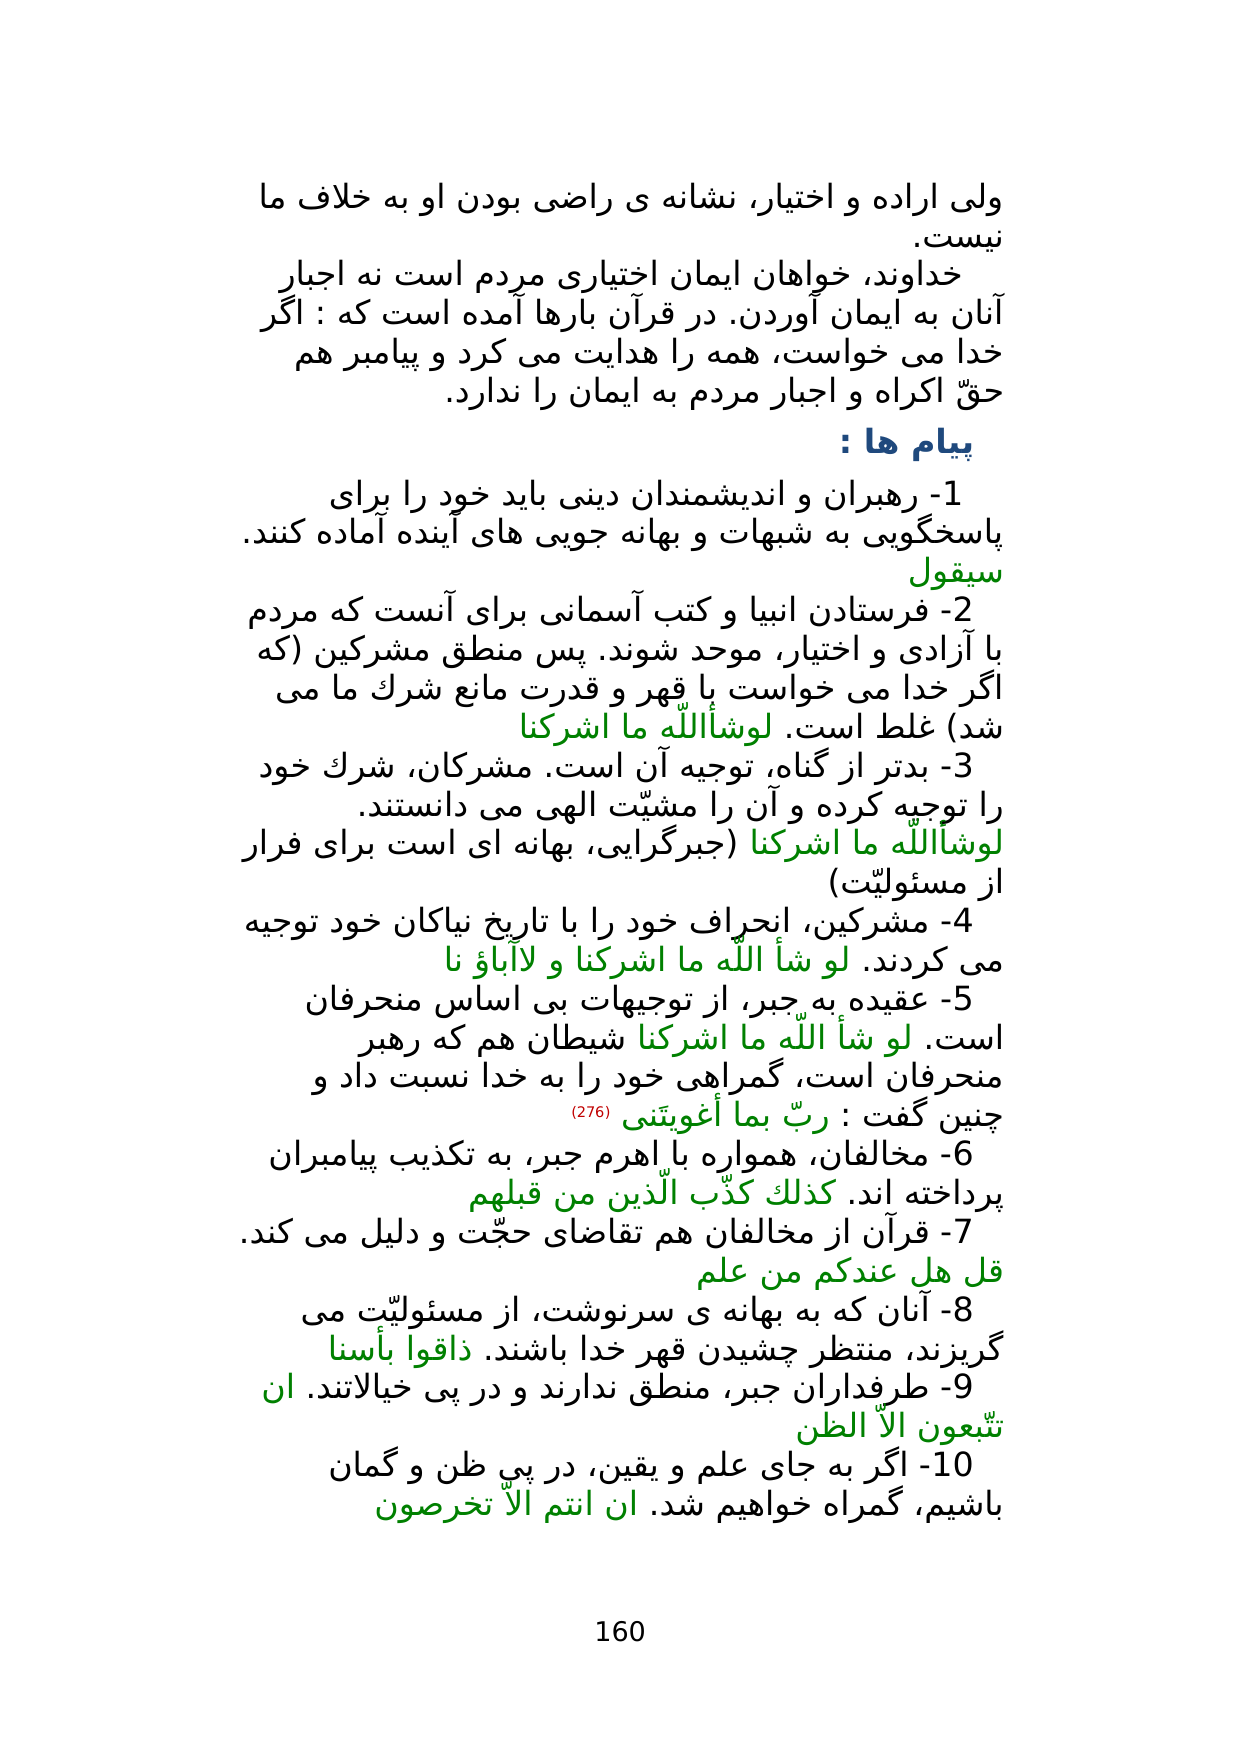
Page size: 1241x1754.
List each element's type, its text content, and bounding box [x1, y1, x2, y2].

text 4- مشركين، انحراف خود را با تاريخ نياكان خود توجيه مى كردند. لو شأ اللّه ما اشركنا و لاآباؤ نا [236, 902, 1004, 979]
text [236, 177, 1004, 255]
text 6- مخالفان، همواره با اهرم جبر، به تكذيب پيامبران پرداخته اند. كذلك كذّب الّذين من قبلهم [236, 1135, 1004, 1212]
text 3- بدتر از گناه، توجيه آن است. مشركان، شرك خود را توجيه كرده و آن را مشيّت الهى مى دانستند. لوشأاللّه ما اشركنا (جبرگرايى، بهانه اى است براى فرار از مسئوليّت) [236, 746, 1004, 902]
text 9- طرفداران جبر، منطق ندارند و در پى خيالاتند. ان تتّبعون الاّ الظن [236, 1368, 1004, 1446]
subtitle پيام ها : [236, 423, 1004, 462]
text 10- اگر به جاى علم و يقين، در پى ظن و گمان باشيم، گمراه خواهيم شد. ان انتم الاّ تخرصون [236, 1446, 1004, 1523]
text 2- فرستادن انبيا و كتب آسمانى براى آنست كه مردم با آزادى و اختيار، موحد شوند. پس منطق مشركين (كه اگر خدا مى خواست با قهر و قدرت مانع شرك ما مى شد) غلط است. لوشأاللّه ما اشركنا [236, 591, 1004, 746]
text خداوند، خواهان ايمان اختيارى مردم است نه اجبار آنان به ايمان آوردن. در قرآن بارها آمده است كه : اگر خدا مى خواست، همه را هدايت مى كرد و پيامبر هم حقّ اكراه و اجبار مردم به ايمان را ندارد. [236, 255, 1004, 410]
text 5- عقيده به جبر، از توجيهات بى اساس منحرفان است. لو شأ اللّه ما اشركنا شيطان هم كه رهبر منحرفان است، گمراهى خود را به خدا نسبت داد و چنين گفت : ربّ بما أغويتَنى (276) [236, 979, 1004, 1135]
text 1- رهبران و انديشمندان دينى بايد خود را براى پاسخگويى به شبهات و بهانه جويى هاى آينده آماده كنند. سيقول [236, 474, 1004, 591]
text 7- قرآن از مخالفان هم تقاضاى حجّت و دليل مى كند. قل هل عندكم من علم [236, 1212, 1004, 1290]
text 8- آنان كه به بهانه ى سرنوشت، از مسئوليّت مى گريزند، منتظر چشيدن قهر خدا باشند. ذاقوا بأسنا [236, 1290, 1004, 1368]
